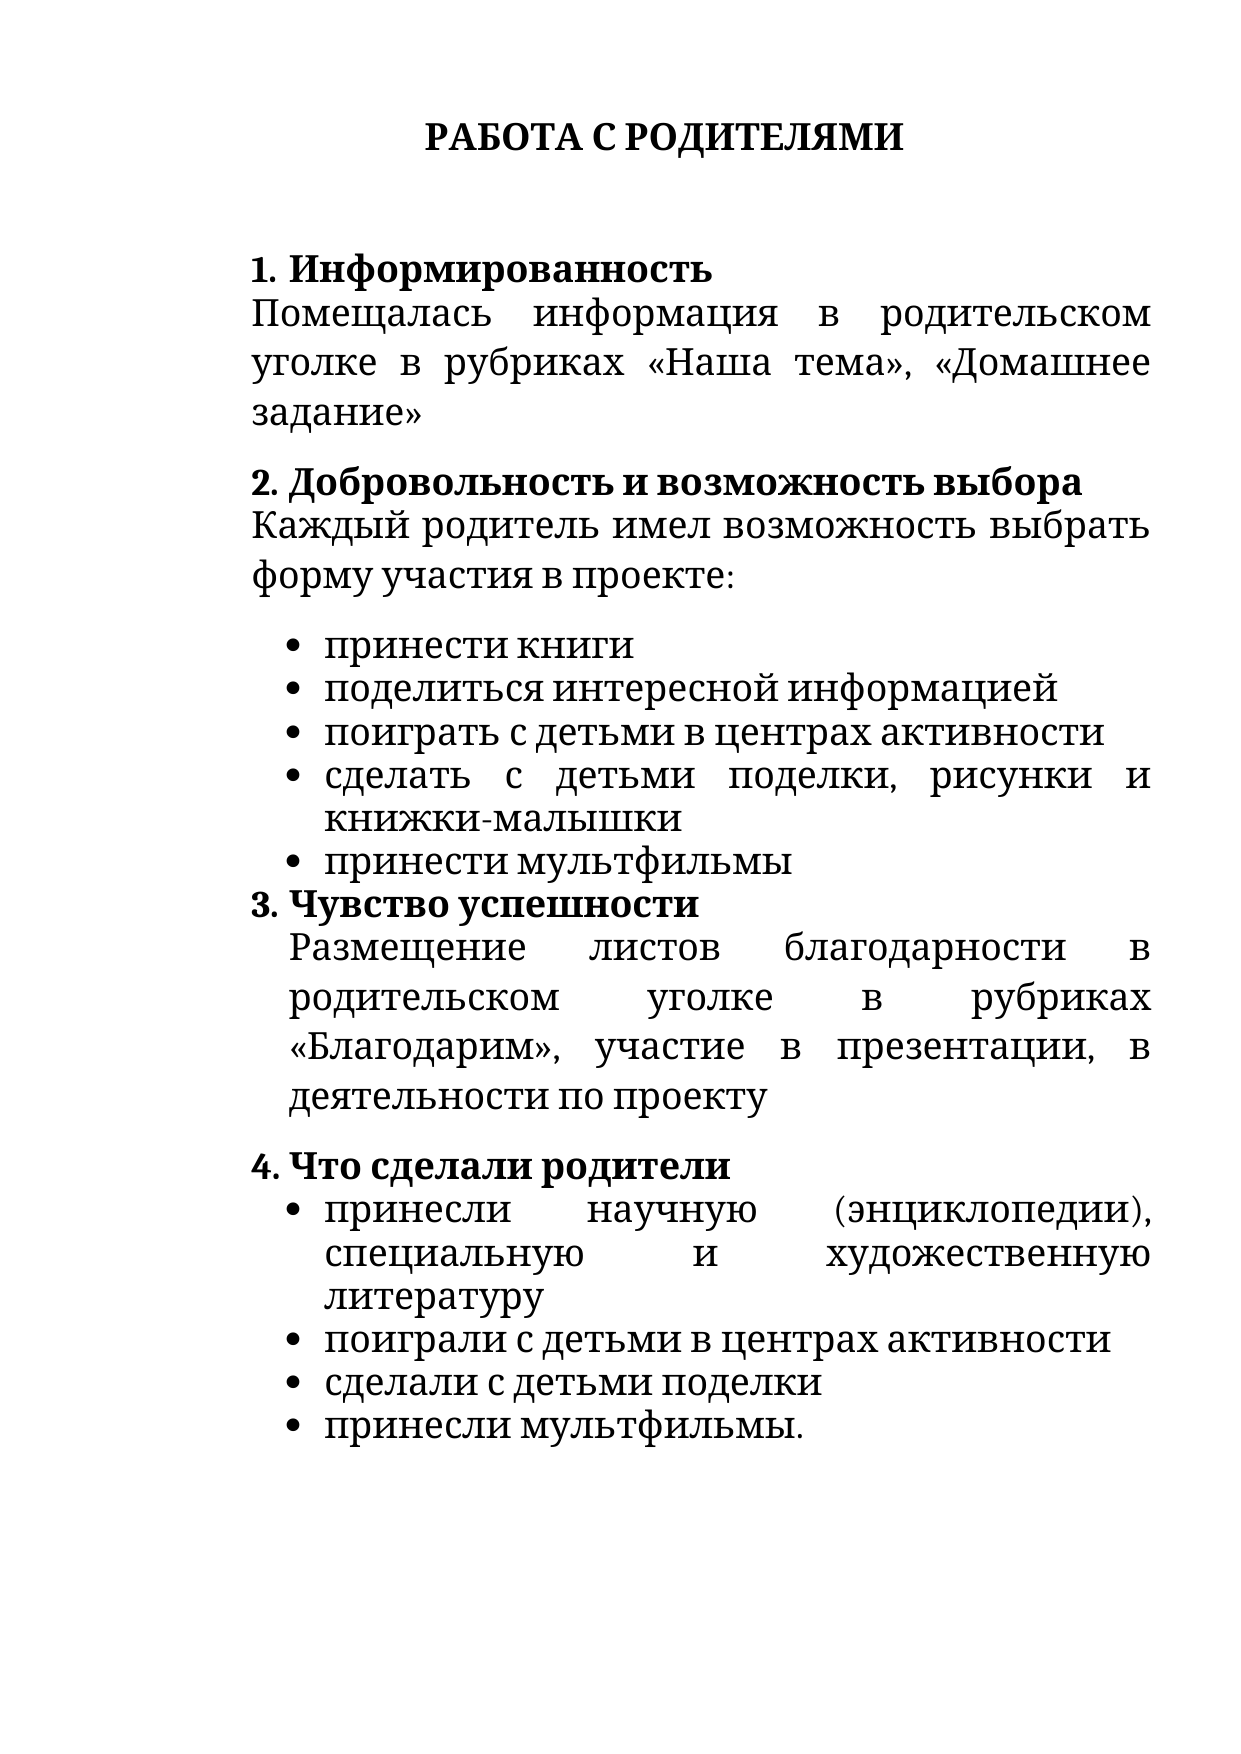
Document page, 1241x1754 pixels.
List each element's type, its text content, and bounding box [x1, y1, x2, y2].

list Чувство успешности [251, 884, 1152, 927]
text Размещение листов благодарности в родительском уголке в рубриках «Благодарим», участие в презентации, в деятельности по проекту [288, 927, 1152, 1119]
list принесли мультфильмы. [287, 1405, 1152, 1448]
list Информированность [251, 249, 1152, 292]
list сделали с детьми поделки [287, 1362, 1152, 1405]
list Добровольность и возможность выбора [251, 462, 1152, 505]
list сделать с детьми поделки, рисунки и книжки-малышки [287, 754, 1152, 841]
list поделиться интересной информацией [287, 668, 1152, 711]
list поиграли с детьми в центрах активности [287, 1318, 1152, 1362]
list принесли научную (энциклопедии), специальную и художественную литературу [287, 1189, 1152, 1318]
text Каждый родитель имел возможность выбрать форму участия в проекте: [251, 505, 1152, 598]
list принести книги [287, 625, 1152, 668]
list поиграть с детьми в центрах активности [287, 711, 1152, 754]
text Помещалась информация в родительском уголке в рубриках «Наша тема», «Домашнее задание» [251, 292, 1152, 434]
text РАБОТА С РОДИТЕЛЯМИ [177, 117, 1152, 160]
list принести мультфильмы [287, 841, 1152, 884]
list Что сделали родители [251, 1146, 1152, 1189]
